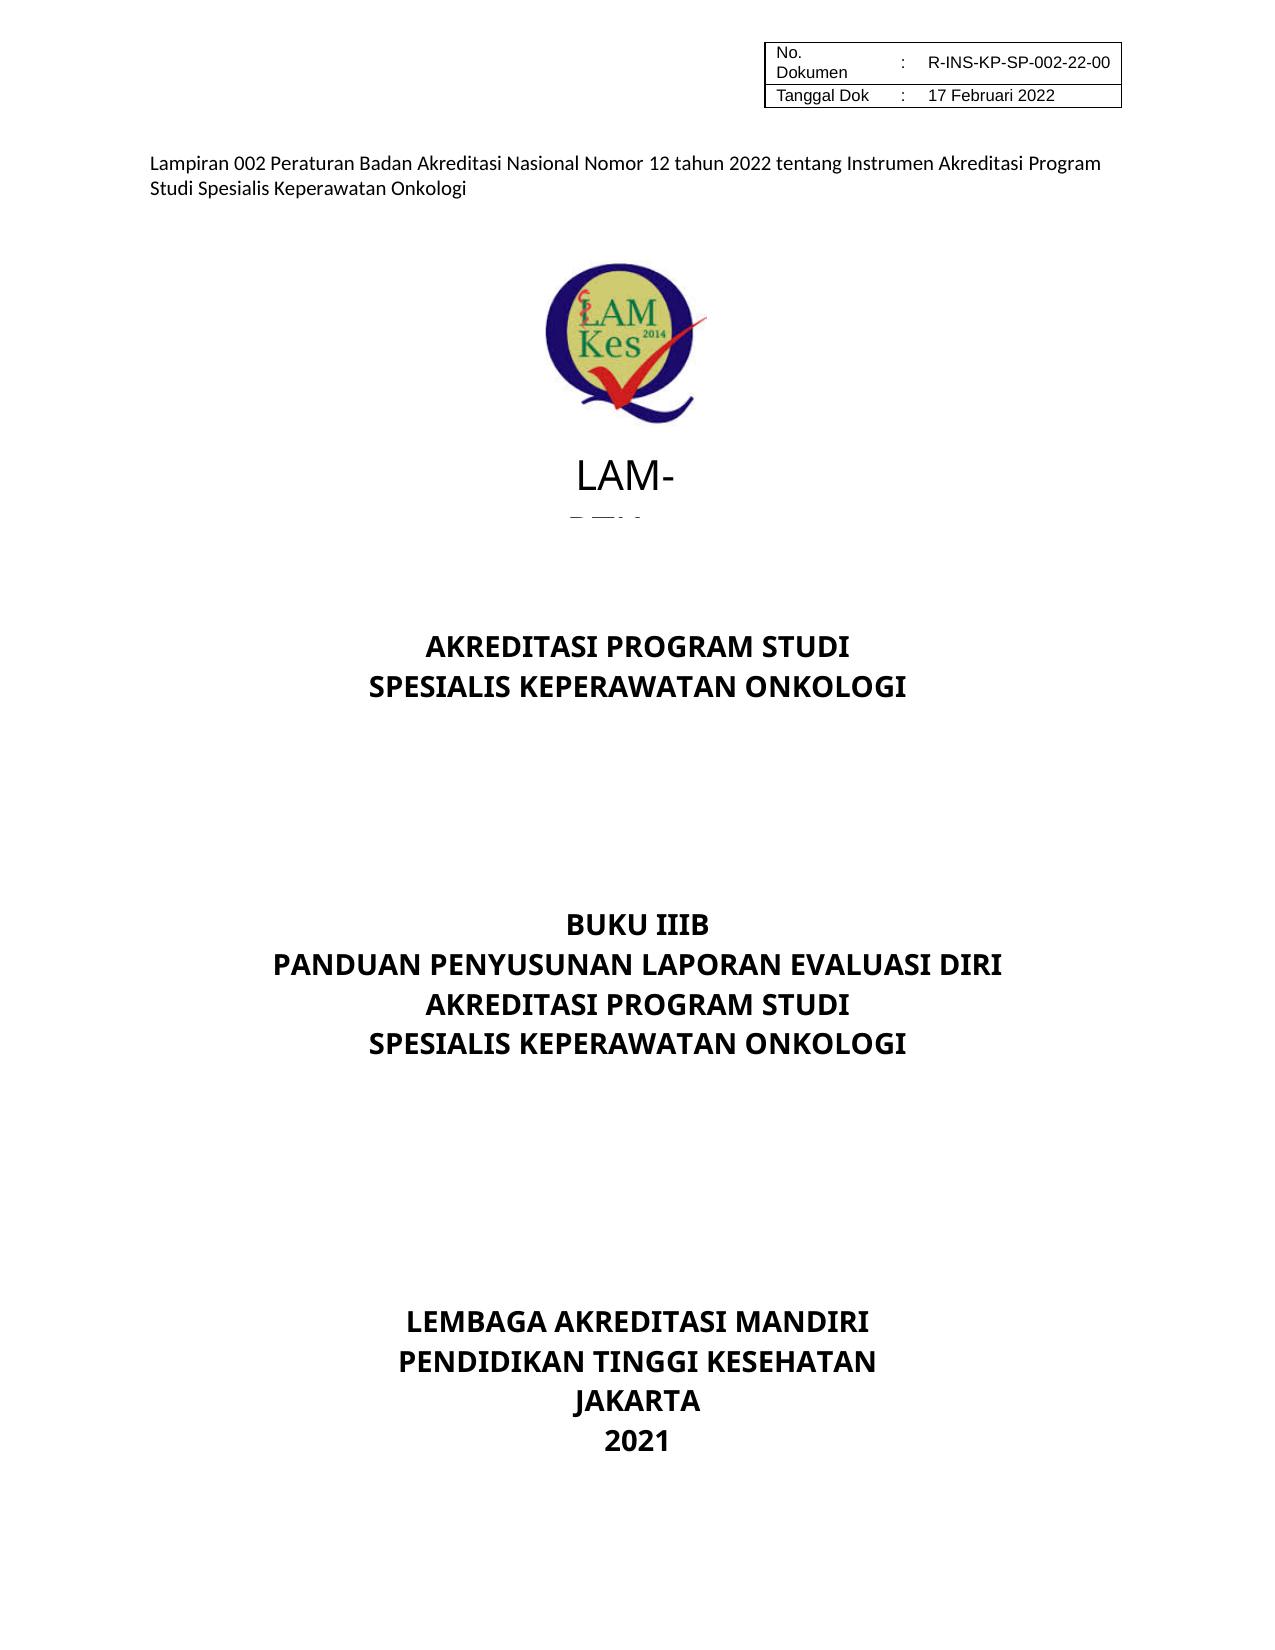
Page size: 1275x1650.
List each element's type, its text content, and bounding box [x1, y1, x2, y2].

table_cell 17 Februari 2022 [917, 85, 1121, 107]
text PENDIDIKAN TINGGI KESEHATAN [150, 1341, 1125, 1381]
table_header No. Dokumen [766, 43, 889, 83]
text PANDUAN PENYUSUNAN LAPORAN EVALUASI DIRI [150, 944, 1125, 984]
table_header R-INS-KP-SP-002-22-00 [917, 43, 1121, 83]
text BUKU IIIB [150, 904, 1125, 944]
text AKREDITASI PROGRAM STUDI [150, 984, 1125, 1023]
table_cell : [889, 85, 917, 107]
text 2021 [150, 1420, 1125, 1460]
text AKREDITASI PROGRAM STUDI [150, 627, 1125, 666]
text SPESIALIS KEPERAWATAN ONKOLOGI [150, 666, 1125, 706]
text Lampiran 002 Peraturan Badan Akreditasi Nasional Nomor 12 tahun 2022 tentang Instrumen Akreditasi Program Studi Spesialis Keperawatan Onkologi [150, 150, 1125, 201]
text LEMBAGA AKREDITASI MANDIRI [150, 1301, 1125, 1341]
text SPESIALIS KEPERAWATAN ONKOLOGI [150, 1023, 1125, 1063]
picture [537, 260, 707, 427]
table_cell Tanggal Dok [766, 85, 889, 107]
text JAKARTA [150, 1381, 1125, 1420]
table_header : [889, 43, 917, 83]
